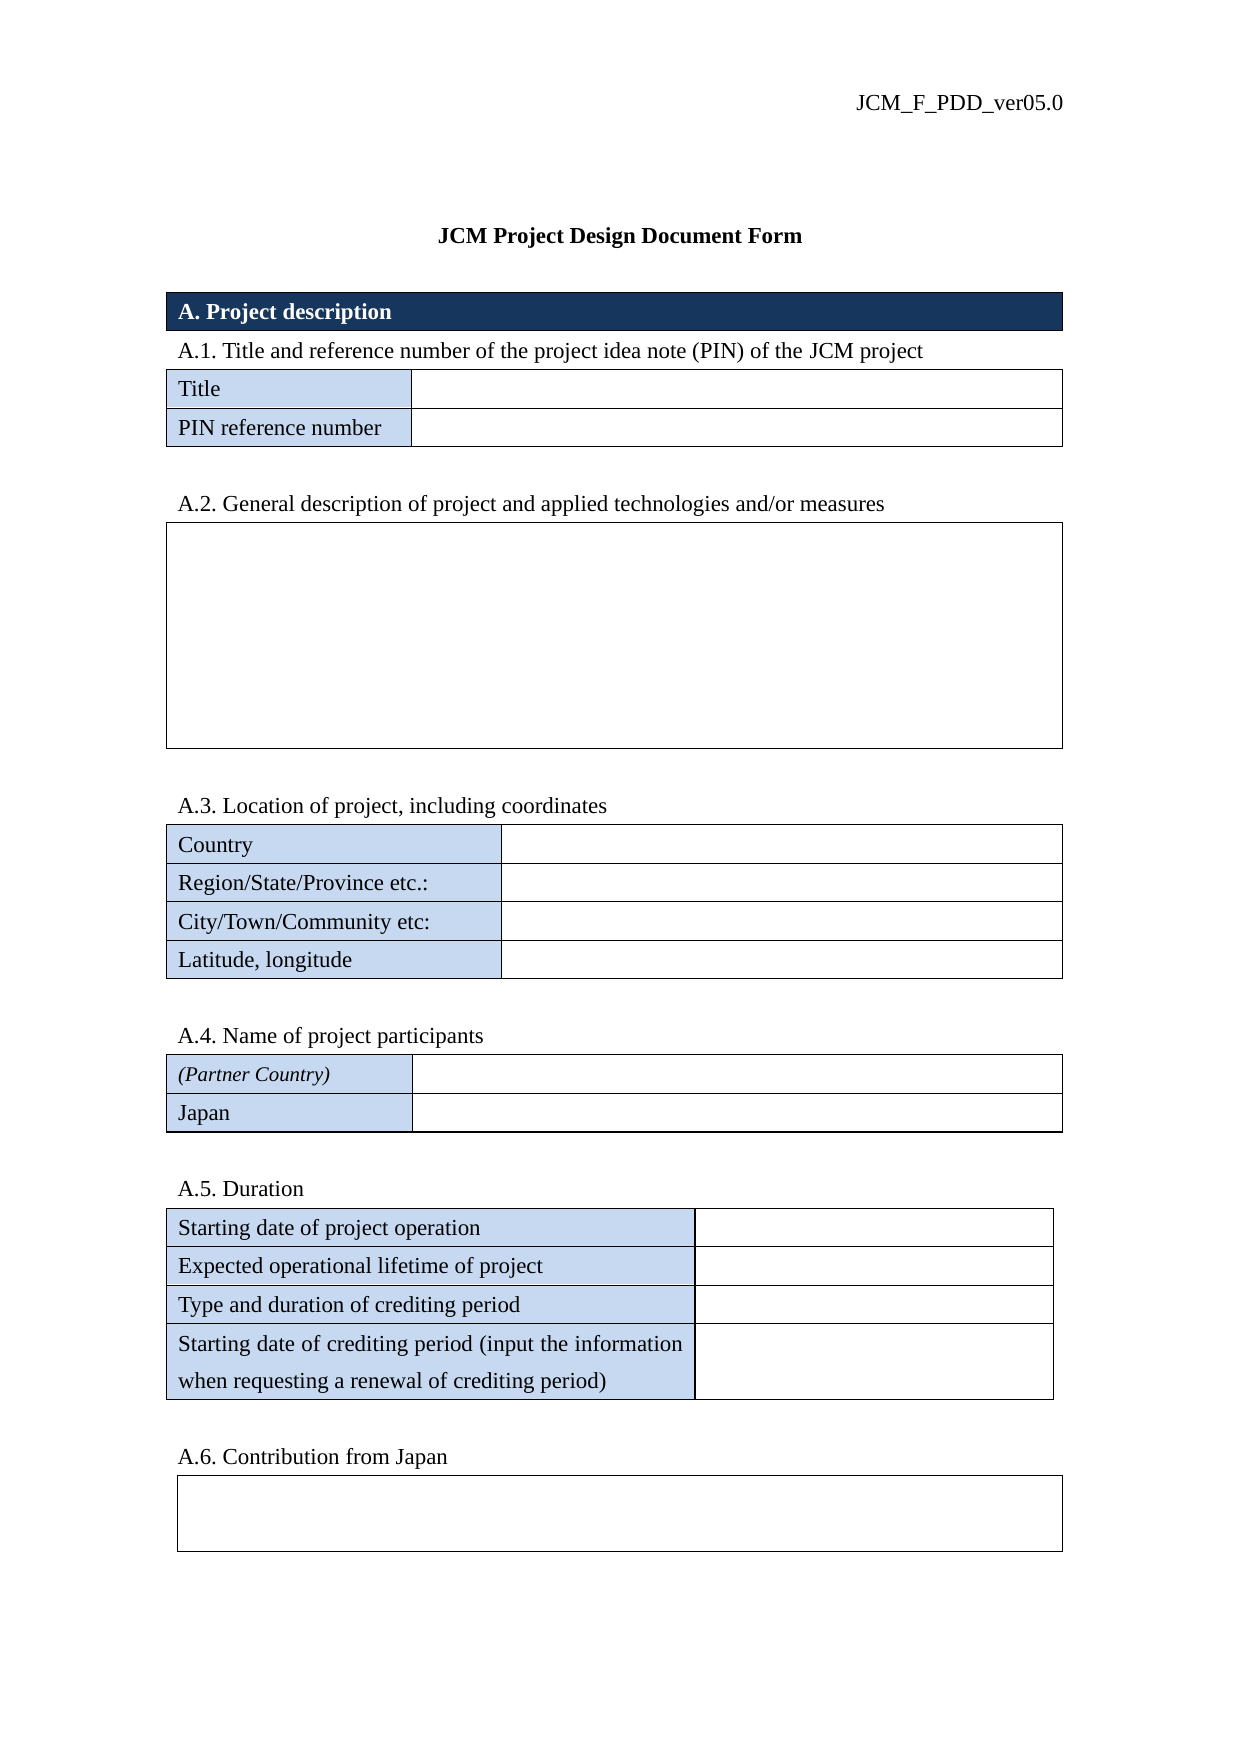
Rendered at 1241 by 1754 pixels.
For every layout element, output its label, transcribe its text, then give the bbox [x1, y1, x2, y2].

text A.4. Name of project participants [177, 1017, 1063, 1054]
table_cell [696, 1286, 1053, 1323]
table_cell Region/State/Province etc.: [167, 864, 501, 901]
table_header (Partner Country) [167, 1055, 412, 1093]
table_cell [413, 1094, 1062, 1131]
table_header [178, 1476, 1062, 1551]
table_cell Expected operational lifetime of project [167, 1247, 694, 1284]
table_header A. Project description [167, 293, 1062, 330]
table_cell [696, 1247, 1053, 1284]
text JCM Project Design Document Form [177, 217, 1063, 254]
table_header Starting date of project operation [167, 1209, 694, 1246]
table_header [167, 523, 1062, 748]
table_cell Type and duration of crediting period [167, 1286, 694, 1323]
table_cell Latitude, longitude [167, 941, 501, 978]
table_cell PIN reference number [167, 409, 411, 446]
table_header Country [167, 825, 501, 863]
table_header [502, 825, 1062, 863]
table_cell [696, 1324, 1053, 1399]
text A.6. Contribution from Japan [177, 1438, 1063, 1475]
table_header [412, 370, 1062, 407]
table_cell [412, 409, 1062, 446]
table_cell City/Town/Community etc: [167, 902, 501, 940]
table_cell Japan [167, 1094, 412, 1131]
table_cell [502, 902, 1062, 940]
table_cell Starting date of crediting period (input the information when requesting a renewal of crediting period) [167, 1324, 694, 1399]
table_cell [502, 864, 1062, 901]
table_header [696, 1209, 1053, 1246]
table_header [413, 1055, 1062, 1093]
text A.3. Location of project, including coordinates [177, 787, 1063, 824]
table_header Title [167, 370, 411, 407]
text A.5. Duration [177, 1170, 1063, 1207]
text A.1. Title and reference number of the project idea note (PIN) of the JCM project [177, 331, 1063, 369]
text A.2. General description of project and applied technologies and/or measures [177, 484, 1063, 522]
table_cell [502, 941, 1062, 978]
